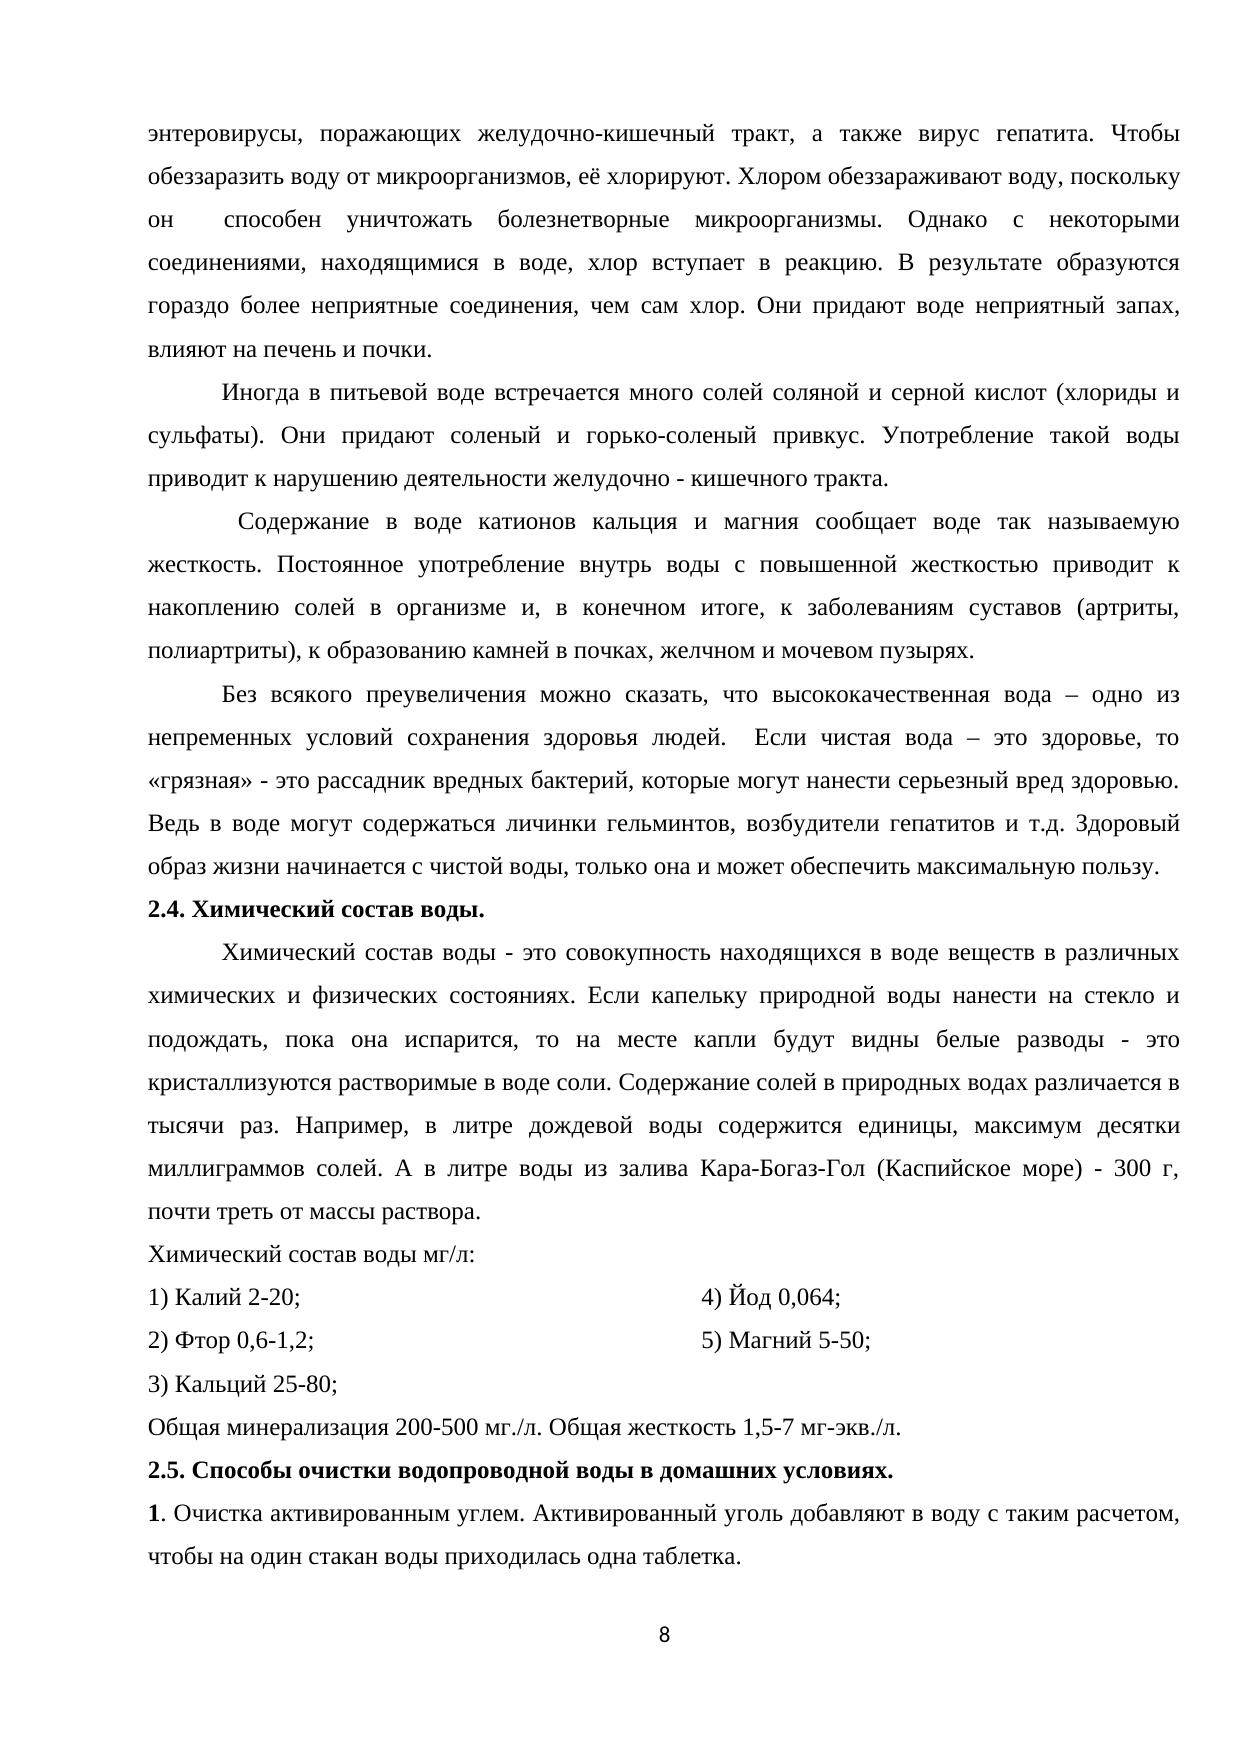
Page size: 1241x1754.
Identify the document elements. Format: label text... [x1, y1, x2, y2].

text Иногда в питьевой воде встречается много солей соляной и серной кислот (хлориды и сульфаты). Они придают соленый и горько-соленый привкус. Употребление такой воды приводит к нарушению деятельности желудочно - кишечного тракта. [148, 377, 1181, 492]
text 2) Фтор 0,6-1,2; [148, 1326, 627, 1354]
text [148, 118, 1181, 362]
text 5) Магний 5-50; [701, 1326, 1181, 1354]
text 2.5. Способы очистки водопроводной воды в домашних условиях. [148, 1455, 1181, 1484]
text 2.4. Химический состав воды. [148, 894, 1181, 923]
text Химический состав воды - это совокупность находящихся в воде веществ в различных химических и физических состояниях. Если капельку природной воды нанести на стекло и подождать, пока она испарится, то на месте капли будут видны белые разводы - это кристаллизуются растворимые в воде соли. Содержание солей в природных водах различается в тысячи раз. Например, в литре дождевой воды содержится единицы, максимум десятки миллиграммов солей. А в литре воды из залива Кара-Богаз-Гол (Каспийское море) - 300 г, почти треть от массы раствора. [148, 937, 1181, 1225]
text Общая минерализация 200-500 мг./л. Общая жесткость 1,5-7 мг-экв./л. [148, 1412, 1181, 1441]
text 1) Калий 2-20; [148, 1282, 627, 1311]
text 4) Йод 0,064; [701, 1282, 1181, 1311]
text 1. Очистка активированным углем. Активированный уголь добавляют в воду с таким расчетом, чтобы на один стакан воды приходилась одна таблетка. [148, 1498, 1181, 1570]
text Содержание в воде катионов кальция и магния сообщает воде так называемую жесткость. Постоянное употребление внутрь воды с повышенной жесткостью приводит к накоплению солей в организме и, в конечном итоге, к заболеваниям суставов (артриты, полиартриты), к образованию камней в почках, желчном и мочевом пузырях. [148, 506, 1181, 664]
text Химический состав воды мг/л: [148, 1239, 1181, 1268]
text Без всякого преувеличения можно сказать, что высококачественная вода – одно из непременных условий сохранения здоровья людей. Если чистая вода ‒ это здоровье, то «грязная» - это рассадник вредных бактерий, которые могут нанести серьезный вред здоровью. Ведь в воде могут содержаться личинки гельминтов, возбудители гепатитов и т.д. Здоровый образ жизни начинается с чистой воды, только она и может обеспечить максимальную пользу. [148, 679, 1181, 880]
text 3) Кальций 25-80; [148, 1369, 627, 1397]
